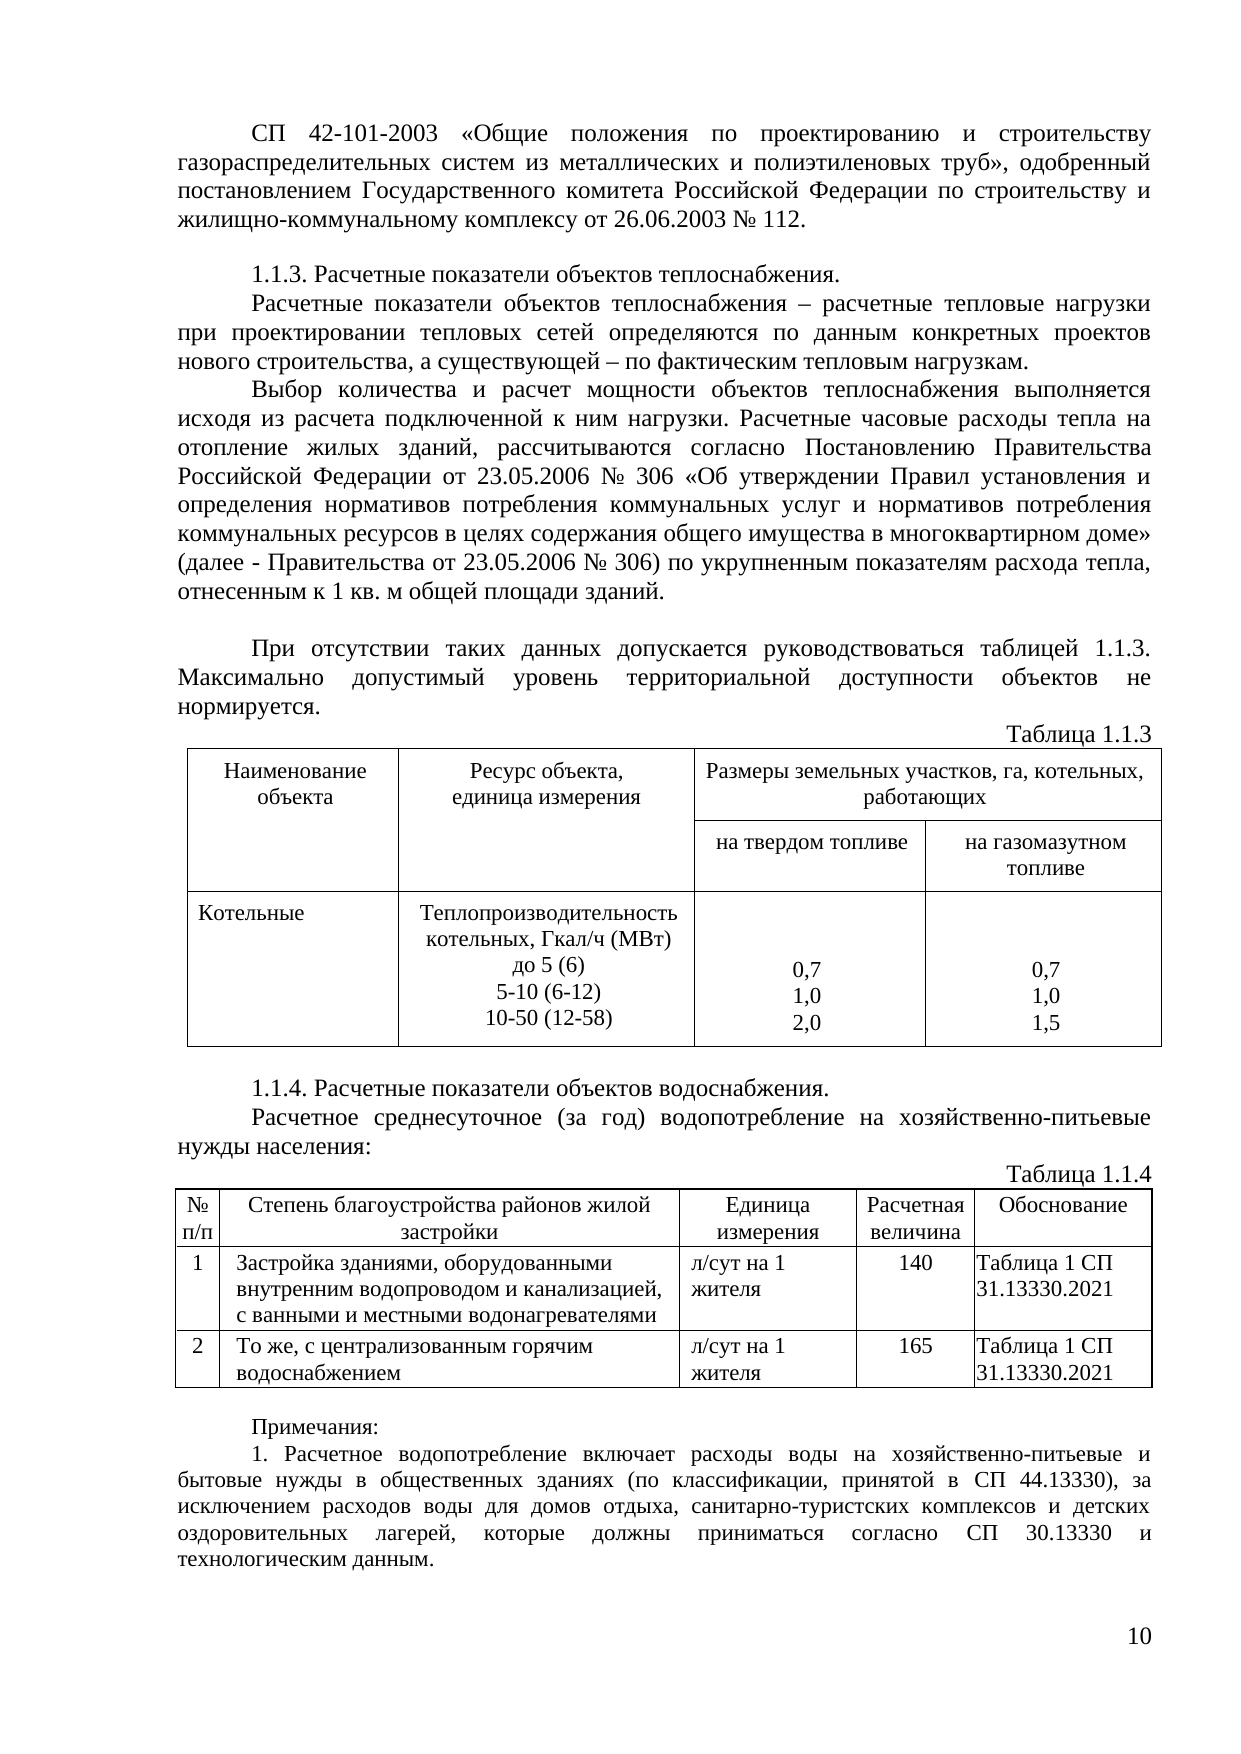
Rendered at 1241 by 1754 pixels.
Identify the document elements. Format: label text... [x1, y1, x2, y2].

table_cell То же, с централизованным горячим водоснабжением [220, 1331, 679, 1387]
table_header Степень благоустройства районов жилой застройки [220, 1190, 679, 1246]
table_cell 2 [176, 1331, 219, 1387]
text Примечания: [177, 1413, 1152, 1440]
table_cell 140 [857, 1247, 974, 1329]
table_cell Таблица 1 СП 31.13330.2021 [975, 1331, 1151, 1387]
text 1.1.4. Расчетные показатели объектов водоснабжения. [177, 1073, 1152, 1102]
table_header Единица измерения [680, 1190, 856, 1246]
table_header № п/п [176, 1190, 219, 1246]
table_header Наименование объекта [188, 749, 398, 891]
table_cell Котельные [188, 892, 398, 1046]
table_cell Теплопроизводительность котельных, Гкал/ч (МВт) до 5 (6) 5-10 (6-12) 10-50 (12-58) [399, 892, 694, 1046]
table_cell л/сут на 1 жителя [680, 1331, 856, 1387]
text При отсутствии таких данных допускается руководствоваться таблицей 1.1.3. Максимально допустимый уровень территориальной доступности объектов не нормируется. [177, 633, 1152, 719]
text Расчетное среднесуточное (за год) водопотребление на хозяйственно-питьевые нужды населения: [177, 1102, 1152, 1159]
table_header Расчетная величина [857, 1190, 974, 1246]
text Таблица 1.1.4 [177, 1159, 1152, 1188]
table_cell на газомазутном топливе [926, 821, 1161, 891]
table_cell 0,7 1,0 1,5 [926, 892, 1161, 1046]
table_cell 0,7 1,0 2,0 [695, 892, 925, 1046]
table_cell на твердом топливе [695, 821, 925, 891]
text Выбор количества и расчет мощности объектов теплоснабжения выполняется исходя из расчета подключенной к ним нагрузки. Расчетные часовые расходы тепла на отопление жилых зданий, рассчитываются согласно Постановлению Правительства Российской Федерации от 23.05.2006 № 306 «Об утверждении Правил установления и определения нормативов потребления коммунальных услуг и нормативов потребления коммунальных ресурсов в целях содержания общего имущества в многоквартирном доме» (далее - Правительства от 23.05.2006 № 306) по укрупненным показателям расхода тепла, отнесенным к 1 кв. м общей площади зданий. [177, 374, 1152, 604]
table_cell 1 [176, 1247, 219, 1329]
text СП 42-101-2003 «Общие положения по проектированию и строительству газораспределительных систем из металлических и полиэтиленовых труб», одобренный постановлением Государственного комитета Российской Федерации по строительству и жилищно-коммунальному комплексу от 26.06.2003 № 112. [177, 118, 1152, 233]
table_cell л/сут на 1 жителя [680, 1247, 856, 1329]
text 1.1.3. Расчетные показатели объектов теплоснабжения. [177, 259, 1152, 288]
table_header Обоснование [975, 1190, 1151, 1246]
table_cell 165 [857, 1331, 974, 1387]
table_cell Таблица 1 СП 31.13330.2021 [975, 1247, 1151, 1329]
table_cell Застройка зданиями, оборудованными внутренним водопроводом и канализацией, с ванными и местными водонагревателями [220, 1247, 679, 1329]
table_header Размеры земельных участков, га, котельных, работающих [695, 749, 1161, 820]
text Таблица 1.1.3 [358, 719, 1152, 748]
text Расчетные показатели объектов теплоснабжения – расчетные тепловые нагрузки при проектировании тепловых сетей определяются по данным конкретных проектов нового строительства, а существующей – по фактическим тепловым нагрузкам. [177, 288, 1152, 374]
text 1. Расчетное водопотребление включает расходы воды на хозяйственно-питьевые и бытовые нужды в общественных зданиях (по классификации, принятой в СП 44.13330), за исключением расходов воды для домов отдыха, санитарно-туристских комплексов и детских оздоровительных лагерей, которые должны приниматься согласно СП 30.13330 и технологическим данным. [177, 1440, 1152, 1572]
table_header Ресурс объекта, единица измерения [399, 749, 694, 891]
